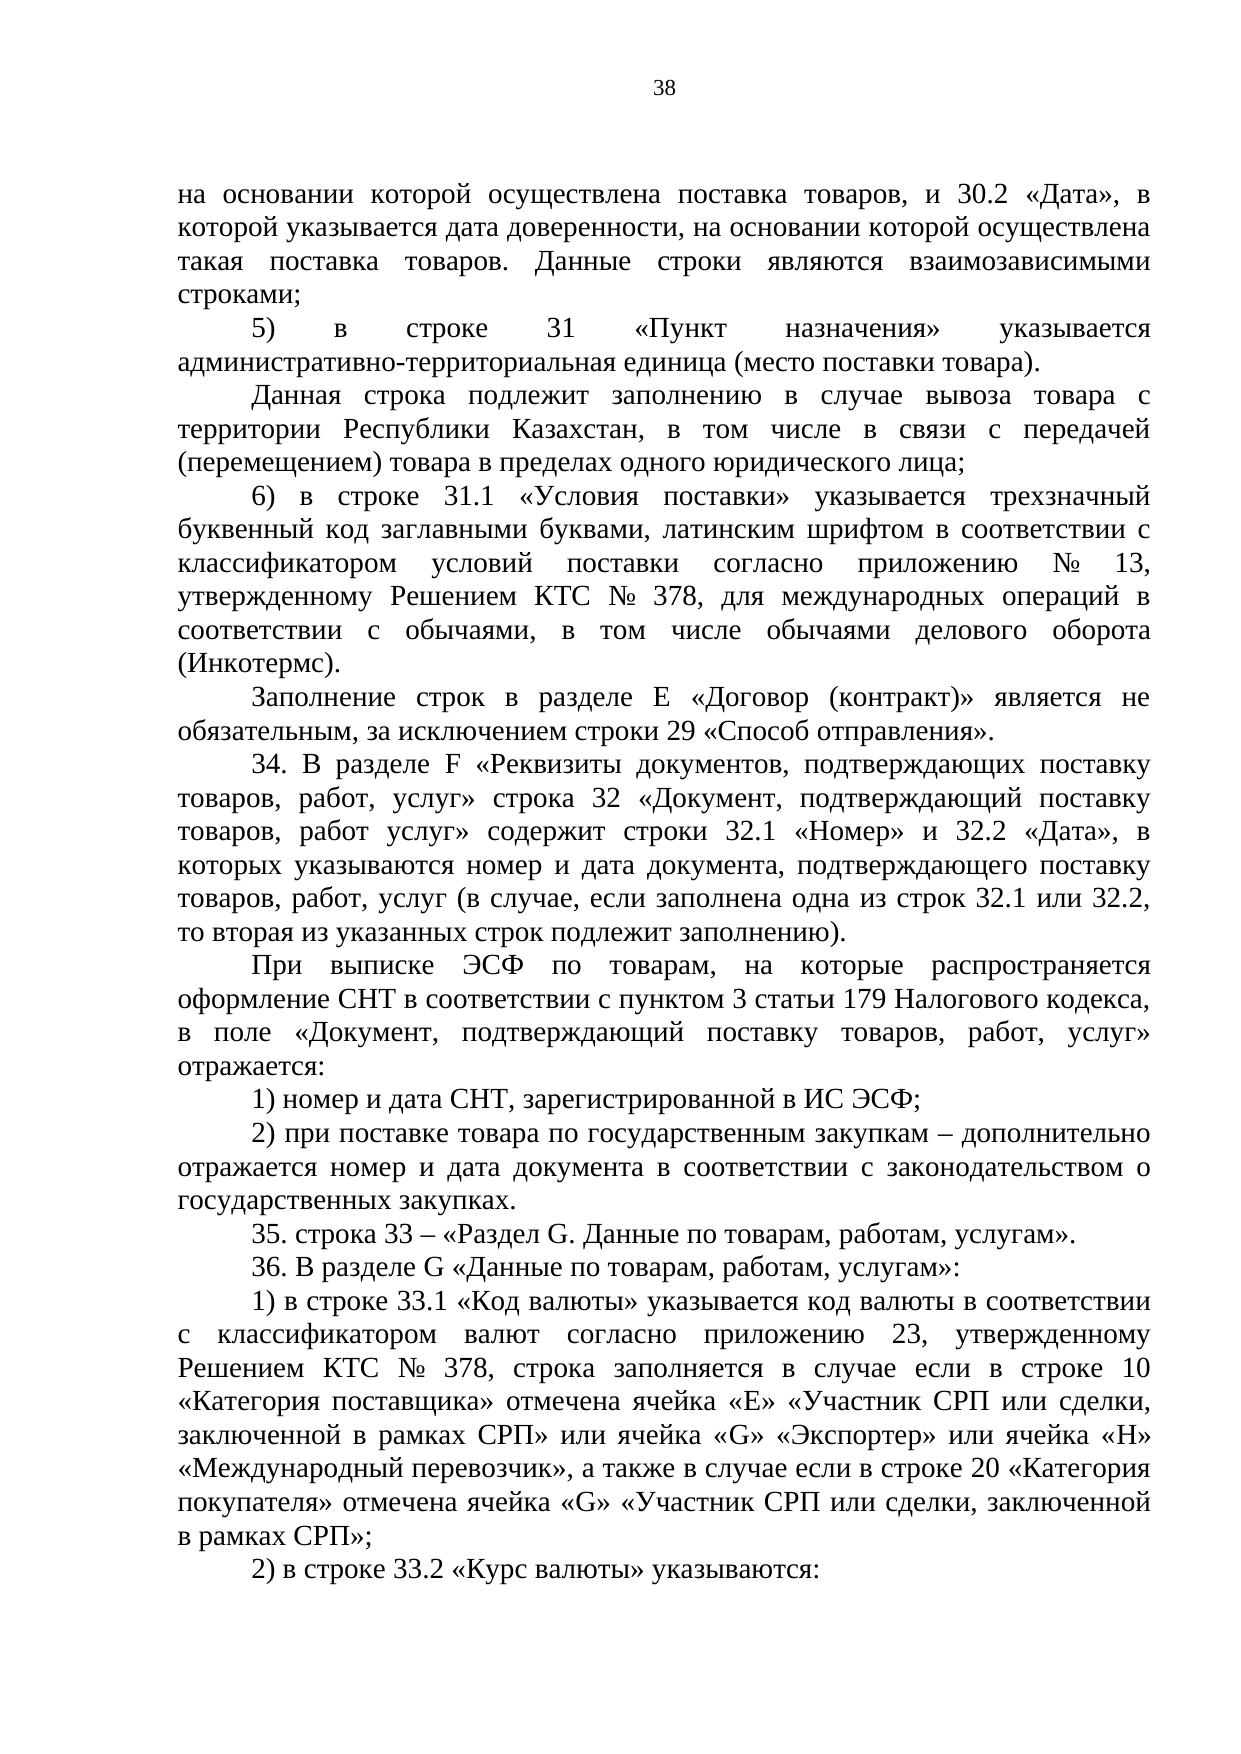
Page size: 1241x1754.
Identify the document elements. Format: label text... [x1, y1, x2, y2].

text 2) в строке 33.2 «Курс валюты» указываются: [177, 1551, 1152, 1585]
text 2) при поставке товара по государственным закупкам – дополнительно отражается номер и дата документа в соответствии с законодательством о государственных закупках. [177, 1115, 1152, 1216]
text 35. строка 33 – «Раздел G. Данные по товарам, работам, услугам». [177, 1216, 1152, 1249]
text 6) в строке 31.1 «Условия поставки» указывается трехзначный буквенный код заглавными буквами, латинским шрифтом в соответствии с классификатором условий поставки согласно приложению № 13, утвержденному Решением КТС № 378, для международных операций в соответствии с обычаями, в том числе обычаями делового оборота (Инкотермс). [177, 478, 1152, 679]
text 1) в строке 33.1 «Код валюты» указывается код валюты в соответствии с классификатором валют согласно приложению 23, утвержденному Решением КТС № 378, строка заполняется в случае если в строке 10 «Категория поставщика» отмечена ячейка «E» «Участник СРП или сделки, заключенной в рамках СРП» или ячейка «G» «Экспортер» или ячейка «H» «Международный перевозчик», а также в случае если в строке 20 «Категория покупателя» отмечена ячейка «G» «Участник СРП или сделки, заключенной в рамках СРП»; [177, 1283, 1152, 1551]
text 5) в строке 31 «Пункт назначения» указывается административно-территориальная единица (место поставки товара). [177, 310, 1152, 377]
text Заполнение строк в разделе Е «Договор (контракт)» является не обязательным, за исключением строки 29 «Способ отправления». [177, 679, 1152, 746]
text 36. В разделе G «Данные по товарам, работам, услугам»: [177, 1249, 1152, 1283]
text 34. В разделе F «Реквизиты документов, подтверждающих поставку товаров, работ, услуг» строка 32 «Документ, подтверждающий поставку товаров, работ услуг» содержит строки 32.1 «Номер» и 32.2 «Дата», в которых указываются номер и дата документа, подтверждающего поставку товаров, работ, услуг (в случае, если заполнена одна из строк 32.1 или 32.2, то вторая из указанных строк подлежит заполнению). [177, 746, 1152, 947]
text 1) номер и дата СНТ, зарегистрированной в ИС ЭСФ; [177, 1082, 1152, 1115]
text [177, 176, 1152, 310]
text Данная строка подлежит заполнению в случае вывоза товара с территории Республики Казахстан, в том числе в связи с передачей (перемещением) товара в пределах одного юридического лица; [177, 377, 1152, 478]
text При выписке ЭСФ по товарам, на которые распространяется оформление СНТ в соответствии с пунктом 3 статьи 179 Налогового кодекса, в поле «Документ, подтверждающий поставку товаров, работ, услуг» отражается: [177, 947, 1152, 1082]
